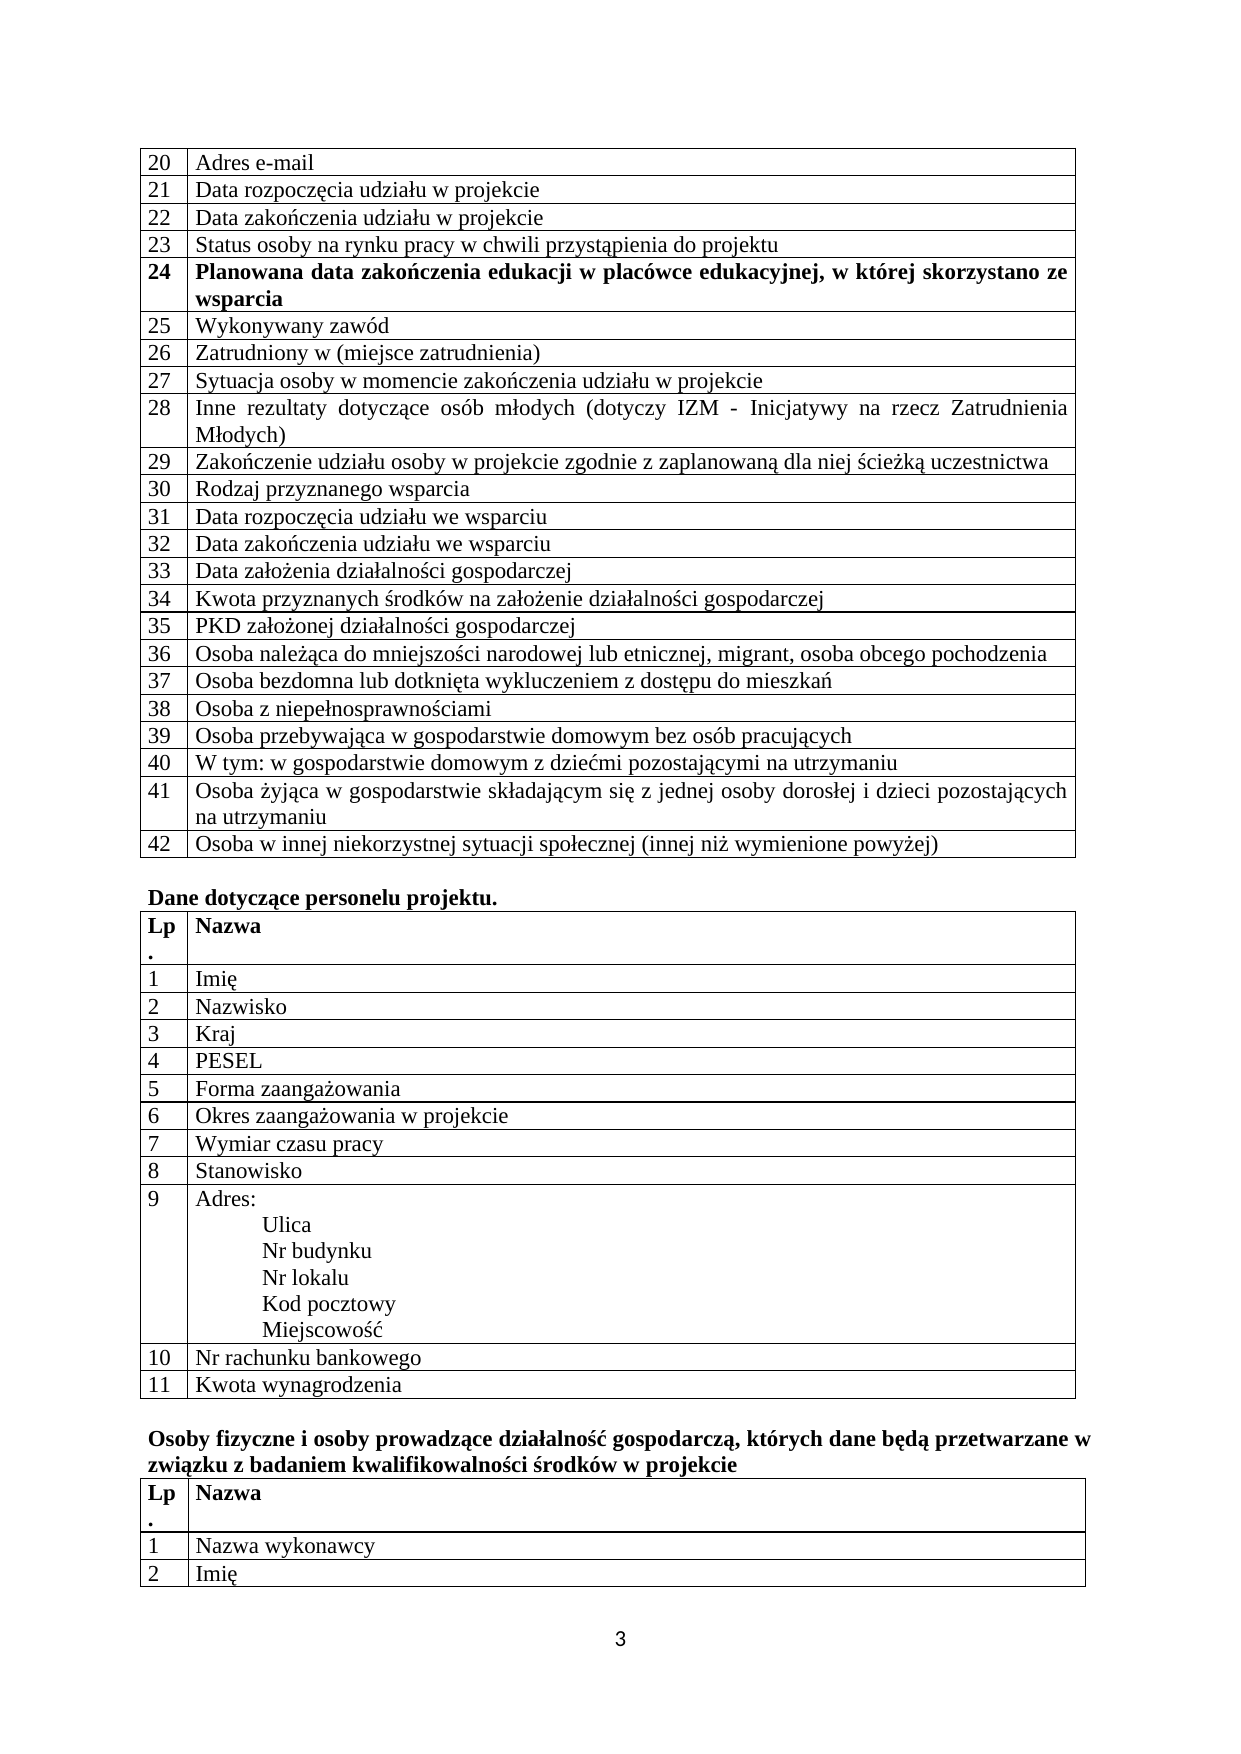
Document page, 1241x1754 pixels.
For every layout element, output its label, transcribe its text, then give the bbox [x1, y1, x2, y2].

table_cell 33 [141, 558, 187, 584]
table_cell Zakończenie udziału osoby w projekcie zgodnie z zaplanowaną dla niej ścieżką uczestnictwa [188, 448, 1075, 474]
table_cell 20 [141, 149, 187, 175]
table_cell 36 [141, 640, 187, 666]
table_cell Data założenia działalności gospodarczej [188, 558, 1075, 584]
table_cell Kraj [188, 1020, 1075, 1047]
text Dane dotyczące personelu projektu. [148, 884, 1092, 911]
table_cell 40 [141, 749, 187, 776]
table_cell 31 [141, 503, 187, 529]
table_cell 27 [141, 367, 187, 393]
table_cell Nr rachunku bankowego [188, 1344, 1075, 1370]
table_cell Adres: Ulica Nr budynku Nr lokalu Kod pocztowy Miejscowość [188, 1185, 1075, 1343]
table_cell 25 [141, 312, 187, 338]
table_cell 37 [141, 667, 187, 693]
table_cell Forma zaangażowania [188, 1075, 1075, 1101]
table_header Nazwa [189, 1479, 1085, 1531]
table_cell 23 [141, 231, 187, 257]
table_cell Kwota wynagrodzenia [188, 1371, 1075, 1397]
table_cell Rodzaj przyznanego wsparcia [188, 475, 1075, 502]
text Osoby fizyczne i osoby prowadzące działalność gospodarczą, których dane będą przetwarzane w związku z badaniem kwalifikowalności środków w projekcie [148, 1425, 1092, 1478]
table_cell Data rozpoczęcia udziału w projekcie [188, 176, 1075, 202]
table_cell Kwota przyznanych środków na założenie działalności gospodarczej [188, 585, 1075, 611]
table_cell 41 [141, 777, 187, 829]
table_cell 22 [141, 204, 187, 230]
table_cell Osoba w innej niekorzystnej sytuacji społecznej (innej niż wymienione powyżej) [188, 831, 1075, 857]
table_cell Osoba bezdomna lub dotknięta wykluczeniem z dostępu do mieszkań [188, 667, 1075, 693]
table_cell Nazwa wykonawcy [189, 1533, 1085, 1559]
table_cell 4 [141, 1048, 187, 1074]
table_cell 10 [141, 1344, 187, 1370]
table_cell 39 [141, 722, 187, 748]
table_cell 3 [141, 1020, 187, 1047]
table_cell 24 [141, 258, 187, 311]
table_cell Data rozpoczęcia udziału we wsparciu [188, 503, 1075, 529]
table_header Lp. [141, 1479, 188, 1531]
table_cell W tym: w gospodarstwie domowym z dziećmi pozostającymi na utrzymaniu [188, 749, 1075, 776]
table_cell 1 [141, 965, 187, 992]
table_header Nazwa [188, 912, 1075, 964]
table_cell 38 [141, 695, 187, 721]
table_header Lp. [141, 912, 187, 964]
table_cell 28 [141, 394, 187, 447]
table_cell Data zakończenia udziału w projekcie [188, 204, 1075, 230]
table_cell Adres e-mail [188, 149, 1075, 175]
table_cell PESEL [188, 1048, 1075, 1074]
table_cell 6 [141, 1103, 187, 1129]
table_cell Inne rezultaty dotyczące osób młodych (dotyczy IZM - Inicjatywy na rzecz Zatrudnienia Młodych) [188, 394, 1075, 447]
table_cell Planowana data zakończenia edukacji w placówce edukacyjnej, w której skorzystano ze wsparcia [188, 258, 1075, 311]
table_cell Sytuacja osoby w momencie zakończenia udziału w projekcie [188, 367, 1075, 393]
table_cell 32 [141, 530, 187, 557]
table_cell 42 [141, 831, 187, 857]
table_cell 2 [141, 993, 187, 1019]
table_cell 1 [141, 1533, 188, 1559]
table_cell 29 [141, 448, 187, 474]
table_cell 5 [141, 1075, 187, 1101]
table_cell Osoba żyjąca w gospodarstwie składającym się z jednej osoby dorosłej i dzieci pozostających na utrzymaniu [188, 777, 1075, 829]
table_cell 34 [141, 585, 187, 611]
table_cell Status osoby na rynku pracy w chwili przystąpienia do projektu [188, 231, 1075, 257]
table_cell 9 [141, 1185, 187, 1343]
table_cell Imię [189, 1560, 1085, 1586]
table_cell Osoba przebywająca w gospodarstwie domowym bez osób pracujących [188, 722, 1075, 748]
table_cell Zatrudniony w (miejsce zatrudnienia) [188, 340, 1075, 366]
table_cell Wymiar czasu pracy [188, 1130, 1075, 1156]
table_cell 8 [141, 1157, 187, 1183]
table_cell Stanowisko [188, 1157, 1075, 1183]
table_cell Wykonywany zawód [188, 312, 1075, 338]
table_cell 26 [141, 340, 187, 366]
table_cell Okres zaangażowania w projekcie [188, 1103, 1075, 1129]
table_cell 21 [141, 176, 187, 202]
table_cell 35 [141, 613, 187, 639]
table_cell Imię [188, 965, 1075, 992]
table_cell 2 [141, 1560, 188, 1586]
table_cell 7 [141, 1130, 187, 1156]
table_cell Nazwisko [188, 993, 1075, 1019]
table_cell Osoba z niepełnosprawnościami [188, 695, 1075, 721]
table_cell PKD założonej działalności gospodarczej [188, 613, 1075, 639]
table_cell 11 [141, 1371, 187, 1397]
table_cell Osoba należąca do mniejszości narodowej lub etnicznej, migrant, osoba obcego pochodzenia [188, 640, 1075, 666]
table_cell 30 [141, 475, 187, 502]
table_cell Data zakończenia udziału we wsparciu [188, 530, 1075, 557]
